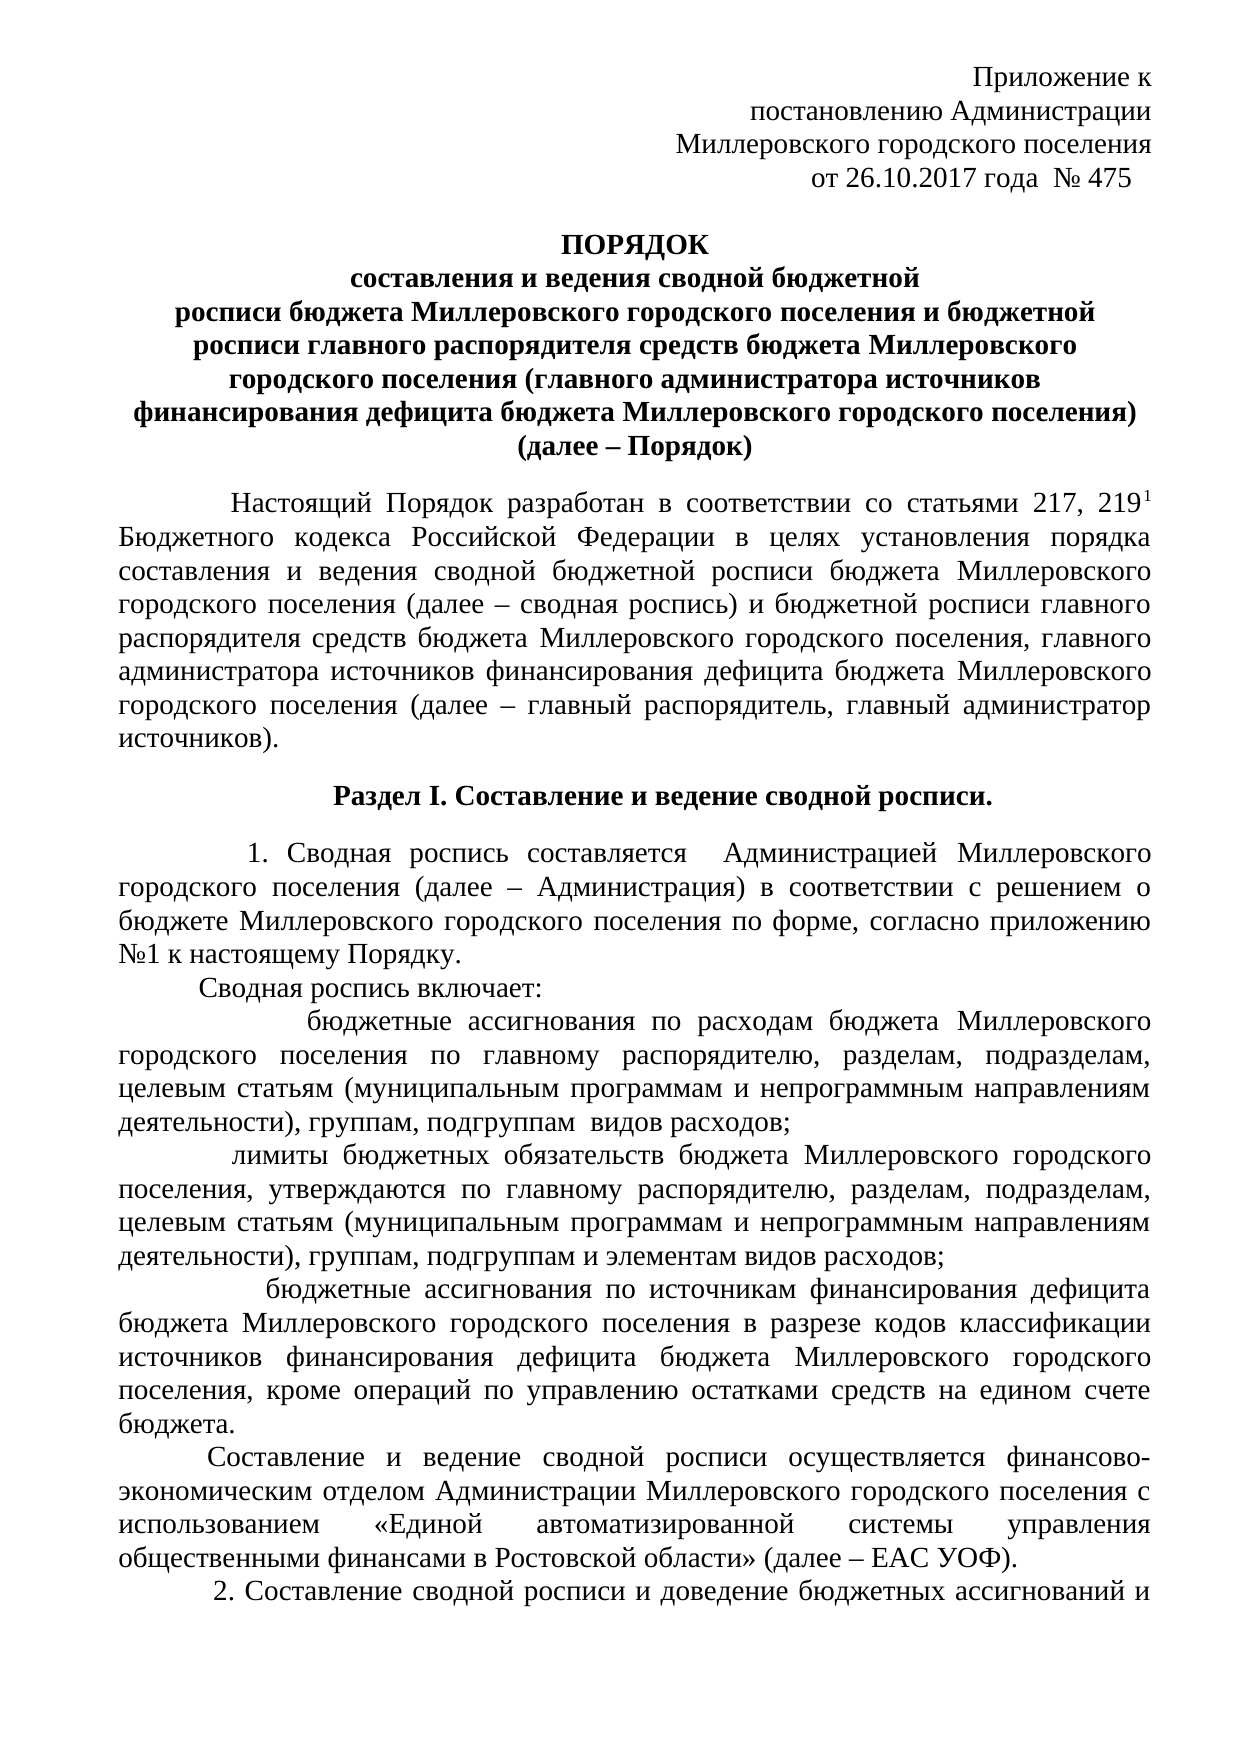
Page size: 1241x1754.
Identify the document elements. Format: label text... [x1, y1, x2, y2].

text Составление и ведение сводной росписи осуществляется финансово-экономическим отделом Администрации Миллеровского городского поселения с использованием «Единой автоматизированной системы управления общественными финансами в Ростовской области» (далее – ЕАС УОФ). [118, 1439, 1152, 1573]
text Сводная роспись включает: [118, 970, 1152, 1003]
text бюджетные ассигнования по расходам бюджета Миллеровского городского поселения по главному распорядителю, разделам, подразделам, целевым статьям (муниципальным программам и непрограммным направлениям деятельности), группам, подгруппам видов расходов; [118, 1003, 1152, 1137]
text Раздел I. Составление и ведение сводной росписи. [118, 778, 1152, 812]
title составления и ведения сводной бюджетной [118, 260, 1152, 294]
text Миллеровского городского поселения [118, 126, 1152, 160]
title росписи бюджета Миллеровского городского поселения и бюджетной росписи главного распорядителя средств бюджета Миллеровского городского поселения (главного администратора источников финансирования дефицита бюджета Миллеровского городского поселения) (далее – Порядок) [118, 294, 1152, 462]
text Приложение к постановлению Администрации [118, 59, 1152, 126]
text 1. Сводная роспись составляется Администрацией Миллеровского городского поселения (далее – Администрация) в соответствии с решением о бюджете Миллеровского городского поселения по форме, согласно приложению №1 к настоящему Порядку. [118, 836, 1152, 970]
title ПОРЯДОК [118, 227, 1152, 260]
text от 26.10.2017 года № 475 [118, 160, 1152, 193]
text лимиты бюджетных обязательств бюджета Миллеровского городского поселения, утверждаются по главному распорядителю, разделам, подразделам, целевым статьям (муниципальным программам и непрограммным направлениям деятельности), группам, подгруппам и элементам видов расходов; [118, 1137, 1152, 1272]
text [118, 1573, 1152, 1607]
text бюджетные ассигнования по источникам финансирования дефицита бюджета Миллеровского городского поселения в разрезе кодов классификации источников финансирования дефицита бюджета Миллеровского городского поселения, кроме операций по управлению остатками средств на едином счете бюджета. [118, 1272, 1152, 1439]
text Настоящий Порядок разработан в соответствии со статьями 217, 2191 Бюджетного кодекса Российской Федерации в целях установления порядка составления и ведения сводной бюджетной росписи бюджета Миллеровского городского поселения (далее – сводная роспись) и бюджетной росписи главного распорядителя средств бюджета Миллеровского городского поселения, главного администратора источников финансирования дефицита бюджета Миллеровского городского поселения (далее – главный распорядитель, главный администратор источников). [118, 486, 1152, 754]
